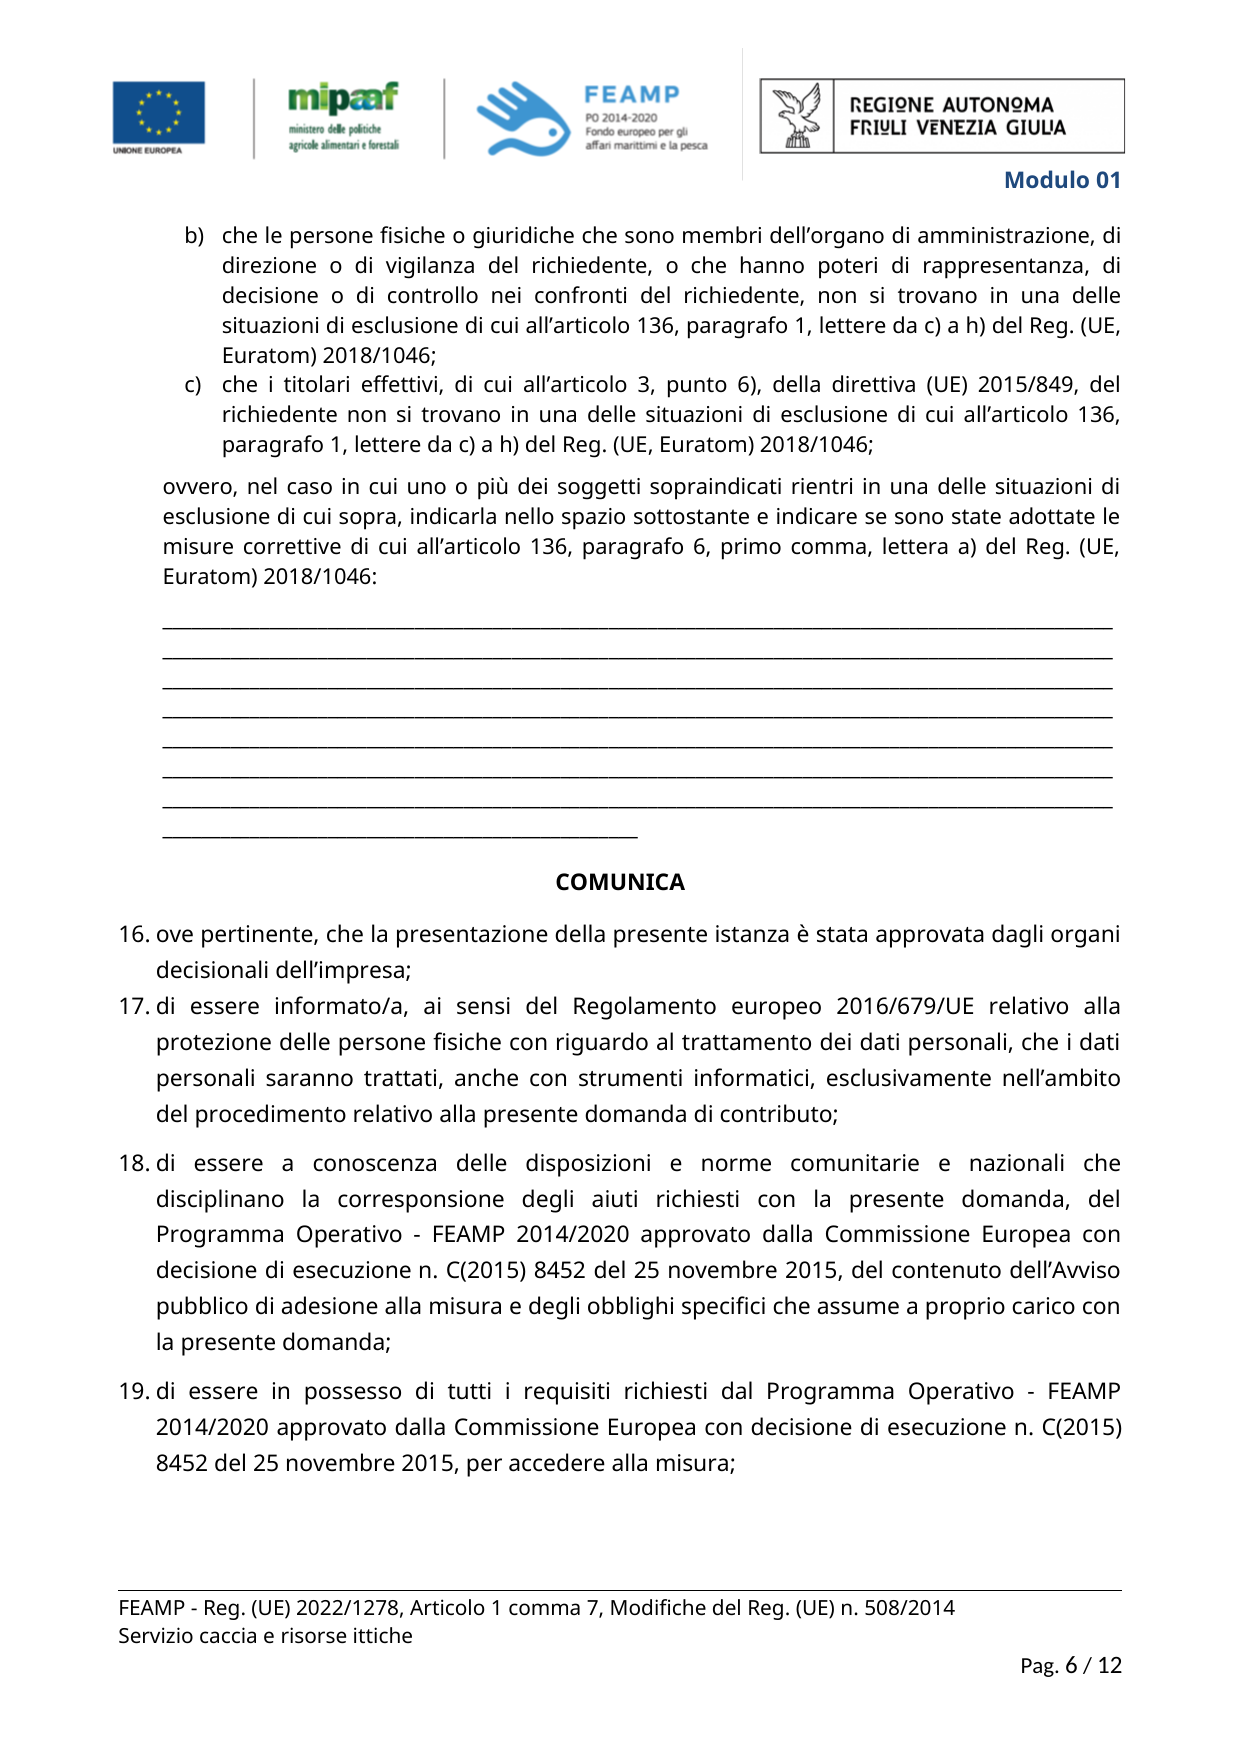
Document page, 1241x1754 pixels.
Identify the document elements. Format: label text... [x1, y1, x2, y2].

text ovvero, nel caso in cui uno o più dei soggetti sopraindicati rientri in una delle situazioni di esclusione di cui sopra, indicarla nello spazio sottostante e indicare se sono state adottate le misure correttive di cui all’articolo 136, paragrafo 6, primo comma, lettera a) del Reg. (UE, Euratom) 2018/1046: [162, 471, 1122, 591]
picture [76, 48, 1126, 181]
list di essere informato/a, ai sensi del Regolamento europeo 2016/679/UE relativo alla protezione delle persone fisiche con riguardo al trattamento dei dati personali, che i dati personali saranno trattati, anche con strumenti informatici, esclusivamente nell’ambito del procedimento relativo alla presente domanda di contributo; [118, 990, 1122, 1129]
text _______________________________________________________________________________________________________________________________________________________________________________________________________________________________________________________________________________________________________________________________________________________________________________________________________________________________________________________________________________________________________________________________________________________________________________________________________________________________________________________________________________________________________________________________________________________________ [162, 603, 1122, 841]
list di essere in possesso di tutti i requisiti richiesti dal Programma Operativo - FEAMP 2014/2020 approvato dalla Commissione Europea con decisione di esecuzione n. C(2015) 8452 del 25 novembre 2015, per accedere alla misura; [118, 1375, 1122, 1478]
list che i titolari effettivi, di cui all’articolo 3, punto 6), della direttiva (UE) 2015/849, del richiedente non si trovano in una delle situazioni di esclusione di cui all’articolo 136, paragrafo 1, lettere da c) a h) del Reg. (UE, Euratom) 2018/1046; [184, 369, 1122, 459]
list ove pertinente, che la presentazione della presente istanza è stata approvata dagli organi decisionali dell’impresa; [118, 918, 1122, 986]
list di essere a conoscenza delle disposizioni e norme comunitarie e nazionali che disciplinano la corresponsione degli aiuti richiesti con la presente domanda, del Programma Operativo - FEAMP 2014/2020 approvato dalla Commissione Europea con decisione di esecuzione n. C(2015) 8452 del 25 novembre 2015, del contenuto dell’Avviso pubblico di adesione alla misura e degli obblighi specifici che assume a proprio carico con la presente domanda; [118, 1147, 1122, 1357]
text COMUNICA [118, 866, 1122, 898]
list che le persone fisiche o giuridiche che sono membri dell’organo di amministrazione, di direzione o di vigilanza del richiedente, o che hanno poteri di rappresentanza, di decisione o di controllo nei confronti del richiedente, non si trovano in una delle situazioni di esclusione di cui all’articolo 136, paragrafo 1, lettere da c) a h) del Reg. (UE, Euratom) 2018/1046; [184, 221, 1122, 369]
